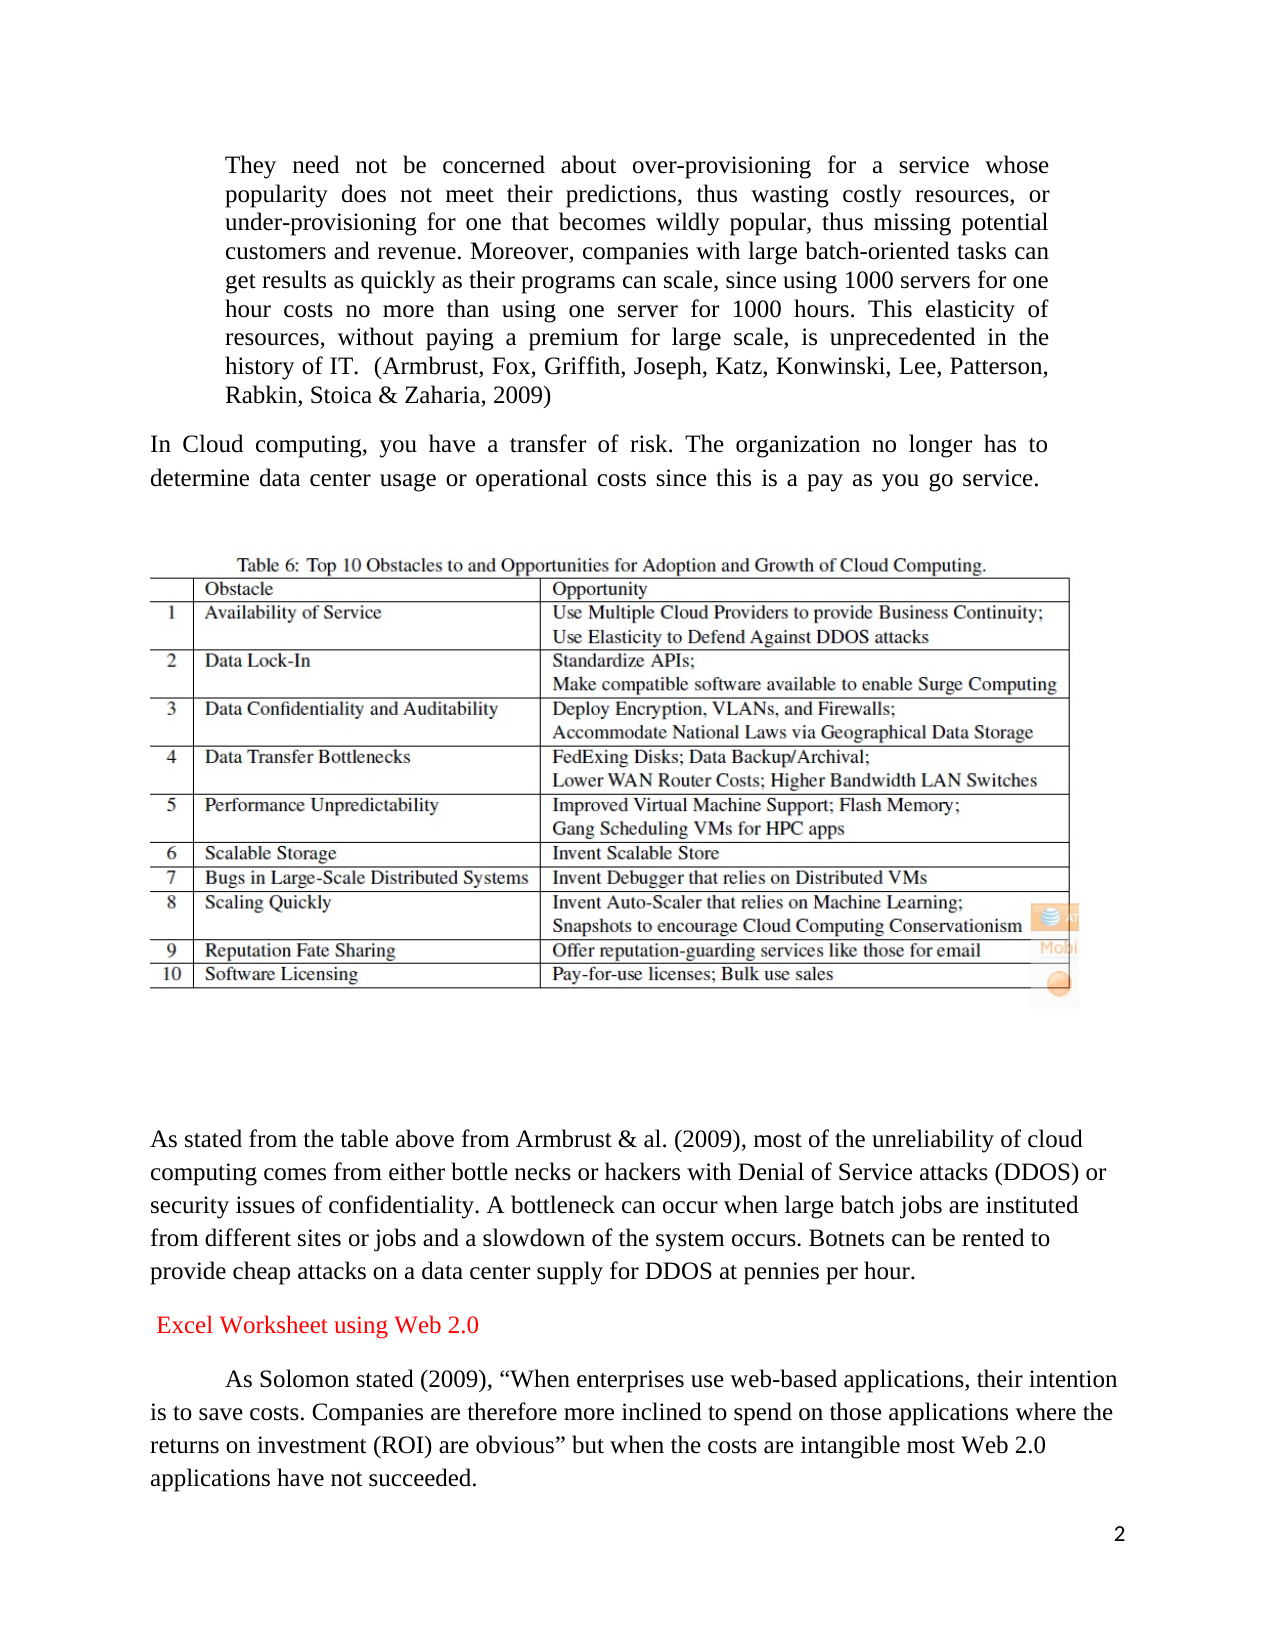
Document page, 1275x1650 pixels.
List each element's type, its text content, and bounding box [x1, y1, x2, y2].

picture [150, 549, 1125, 1100]
text As stated from the table above from Armbrust & al. (2009), most of the unreliability of cloud computing comes from either bottle necks or hackers with Denial of Service attacks (DDOS) or security issues of confidentiality. A bottleneck can occur when large batch jobs are instituted from different sites or jobs and a slowdown of the system occurs. Botnets can be rented to provide cheap attacks on a data center supply for DDOS at pennies per hour. [150, 1124, 1125, 1285]
text Excel Worksheet using Web 2.0 [150, 1310, 1125, 1339]
text They need not be concerned about over-provisioning for a service whose popularity does not meet their predictions, thus wasting costly resources, or under-provisioning for one that becomes wildly popular, thus missing potential customers and revenue. Moreover, companies with large batch-oriented tasks can get results as quickly as their programs can scale, since using 1000 servers for one hour costs no more than using one server for 1000 hours. This elasticity of resources, without paying a premium for large scale, is unprecedented in the history of IT. (Armbrust, Fox, Griffith, Joseph, Katz, Konwinski, Lee, Patterson, Rabkin, Stoica & Zaharia, 2009) [225, 150, 1050, 409]
text In Cloud computing, you have a transfer of risk. The organization no longer has to determine data center usage or operational costs since this is a pay as you go service. [150, 429, 1050, 524]
text As Solomon stated (2009), “When enterprises use web-based applications, their intention is to save costs. Companies are therefore more inclined to spend on those applications where the returns on investment (ROI) are obvious” but when the costs are intangible most Web 2.0 applications have not succeeded. [150, 1364, 1125, 1492]
